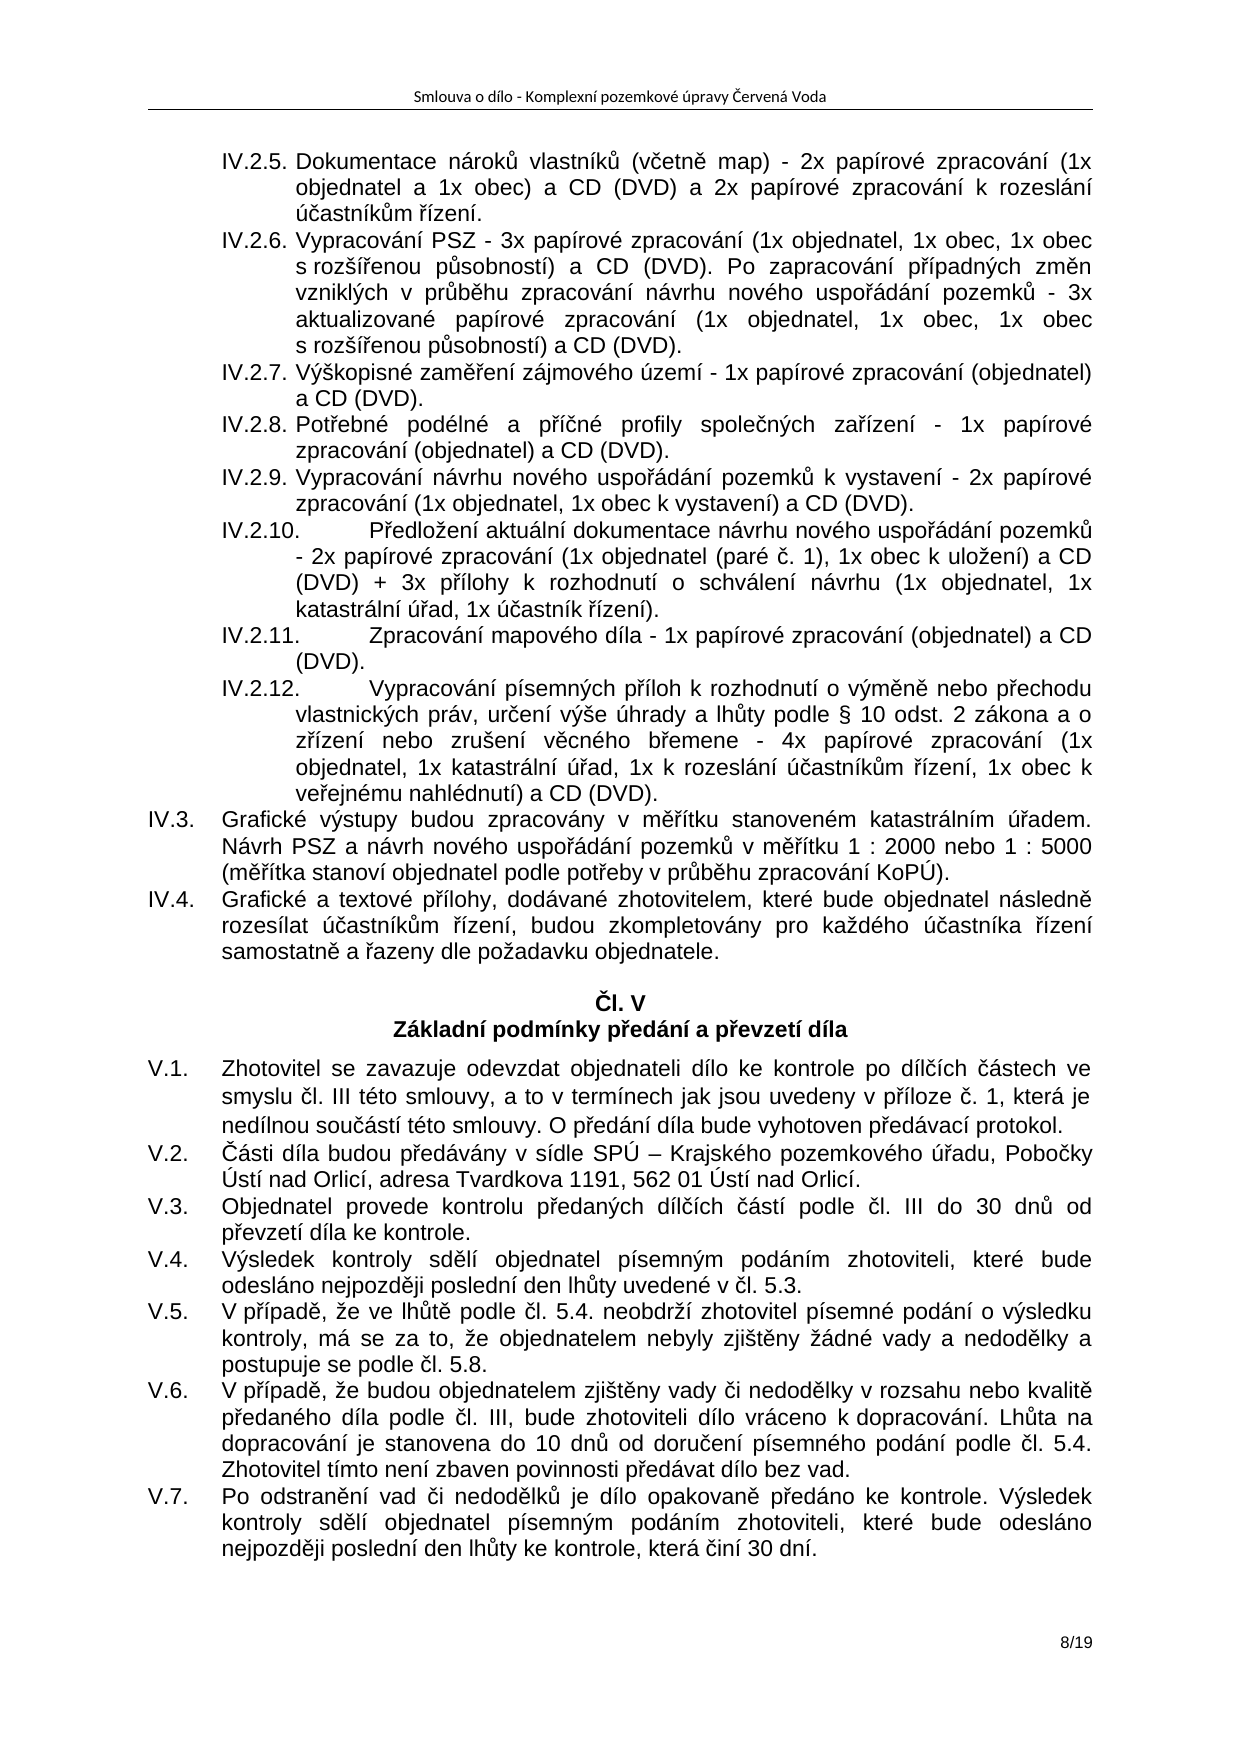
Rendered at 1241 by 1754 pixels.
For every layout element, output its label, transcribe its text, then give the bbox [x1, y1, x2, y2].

text Vypracování návrhu nového uspořádání pozemků k vystavení - 2x papírové zpracování (1x objednatel, 1x obec k vystavení) a CD (DVD). [221, 464, 1093, 517]
subtitle Čl. V Základní podmínky předání a převzetí díla [148, 989, 1093, 1042]
list Výsledek kontroly sdělí objednatel písemným podáním zhotoviteli, které bude odesláno nejpozději poslední den lhůty uvedené v čl. 5.3. [148, 1246, 1093, 1298]
text Dokumentace nároků vlastníků (včetně map) - 2x papírové zpracování (1x objednatel a 1x obec) a CD (DVD) a 2x papírové zpracování k rozeslání účastníkům řízení. [221, 148, 1093, 227]
text Potřebné podélné a příčné profily společných zařízení - 1x papírové zpracování (objednatel) a CD (DVD). [221, 411, 1093, 464]
text Vypracování PSZ - 3x papírové zpracování (1x objednatel, 1x obec, 1x obec s rozšířenou působností) a CD (DVD). Po zapracování případných změn vzniklých v průběhu zpracování návrhu nového uspořádání pozemků - 3x aktualizované papírové zpracování (1x objednatel, 1x obec, 1x obec s rozšířenou působností) a CD (DVD). [221, 227, 1093, 358]
list Grafické a textové přílohy, dodávané zhotovitelem, které bude objednatel následně rozesílat účastníkům řízení, budou zkompletovány pro každého účastníka řízení samostatně a řazeny dle požadavku objednatele. [148, 886, 1093, 964]
list V případě, že budou objednatelem zjištěny vady či nedodělky v rozsahu nebo kvalitě předaného díla podle čl. III, bude zhotoviteli dílo vráceno k dopracování. Lhůta na dopracování je stanovena do 10 dnů od doručení písemného podání podle čl. 5.4. Zhotovitel tímto není zbaven povinnosti předávat dílo bez vad. [148, 1377, 1093, 1483]
text Zpracování mapového díla - 1x papírové zpracování (objednatel) a CD (DVD). [221, 622, 1093, 675]
text Výškopisné zaměření zájmového území - 1x papírové zpracování (objednatel) a CD (DVD). [221, 358, 1093, 411]
list Objednatel provede kontrolu předaných dílčích částí podle čl. III do 30 dnů od převzetí díla ke kontrole. [148, 1193, 1093, 1246]
list Po odstranění vad či nedodělků je dílo opakovaně předáno ke kontrole. Výsledek kontroly sdělí objednatel písemným podáním zhotoviteli, které bude odesláno nejpozději poslední den lhůty ke kontrole, která činí 30 dní. [148, 1483, 1093, 1562]
list V případě, že ve lhůtě podle čl. 5.4. neobdrží zhotovitel písemné podání o výsledku kontroly, má se za to, že objednatelem nebyly zjištěny žádné vady a nedodělky a postupuje se podle čl. 5.8. [148, 1298, 1093, 1377]
list Zhotovitel se zavazuje odevzdat objednateli dílo ke kontrole po dílčích částech ve smyslu čl. III této smlouvy, a to v termínech jak jsou uvedeny v příloze č. 1, která je nedílnou součástí této smlouvy. O předání díla bude vyhotoven předávací protokol. [148, 1055, 1093, 1138]
list Grafické výstupy budou zpracovány v měřítku stanoveném katastrálním úřadem. Návrh PSZ a návrh nového uspořádání pozemků v měřítku 1 : 2000 nebo 1 : 5000 (měřítka stanoví objednatel podle potřeby v průběhu zpracování KoPÚ). [148, 806, 1093, 886]
text Vypracování písemných příloh k rozhodnutí o výměně nebo přechodu vlastnických práv, určení výše úhrady a lhůty podle § 10 odst. 2 zákona a o zřízení nebo zrušení věcného břemene - 4x papírové zpracování (1x objednatel, 1x katastrální úřad, 1x k rozeslání účastníkům řízení, 1x obec k veřejnému nahlédnutí) a CD (DVD). [221, 675, 1093, 806]
text Předložení aktuální dokumentace návrhu nového uspořádání pozemků - 2x papírové zpracování (1x objednatel (paré č. 1), 1x obec k uložení) a CD (DVD) + 3x přílohy k rozhodnutí o schválení návrhu (1x objednatel, 1x katastrální úřad, 1x účastník řízení). [221, 517, 1093, 622]
list Části díla budou předávány v sídle SPÚ – Krajského pozemkového úřadu, Pobočky Ústí nad Orlicí, adresa Tvardkova 1191, 562 01 Ústí nad Orlicí. [148, 1140, 1093, 1193]
